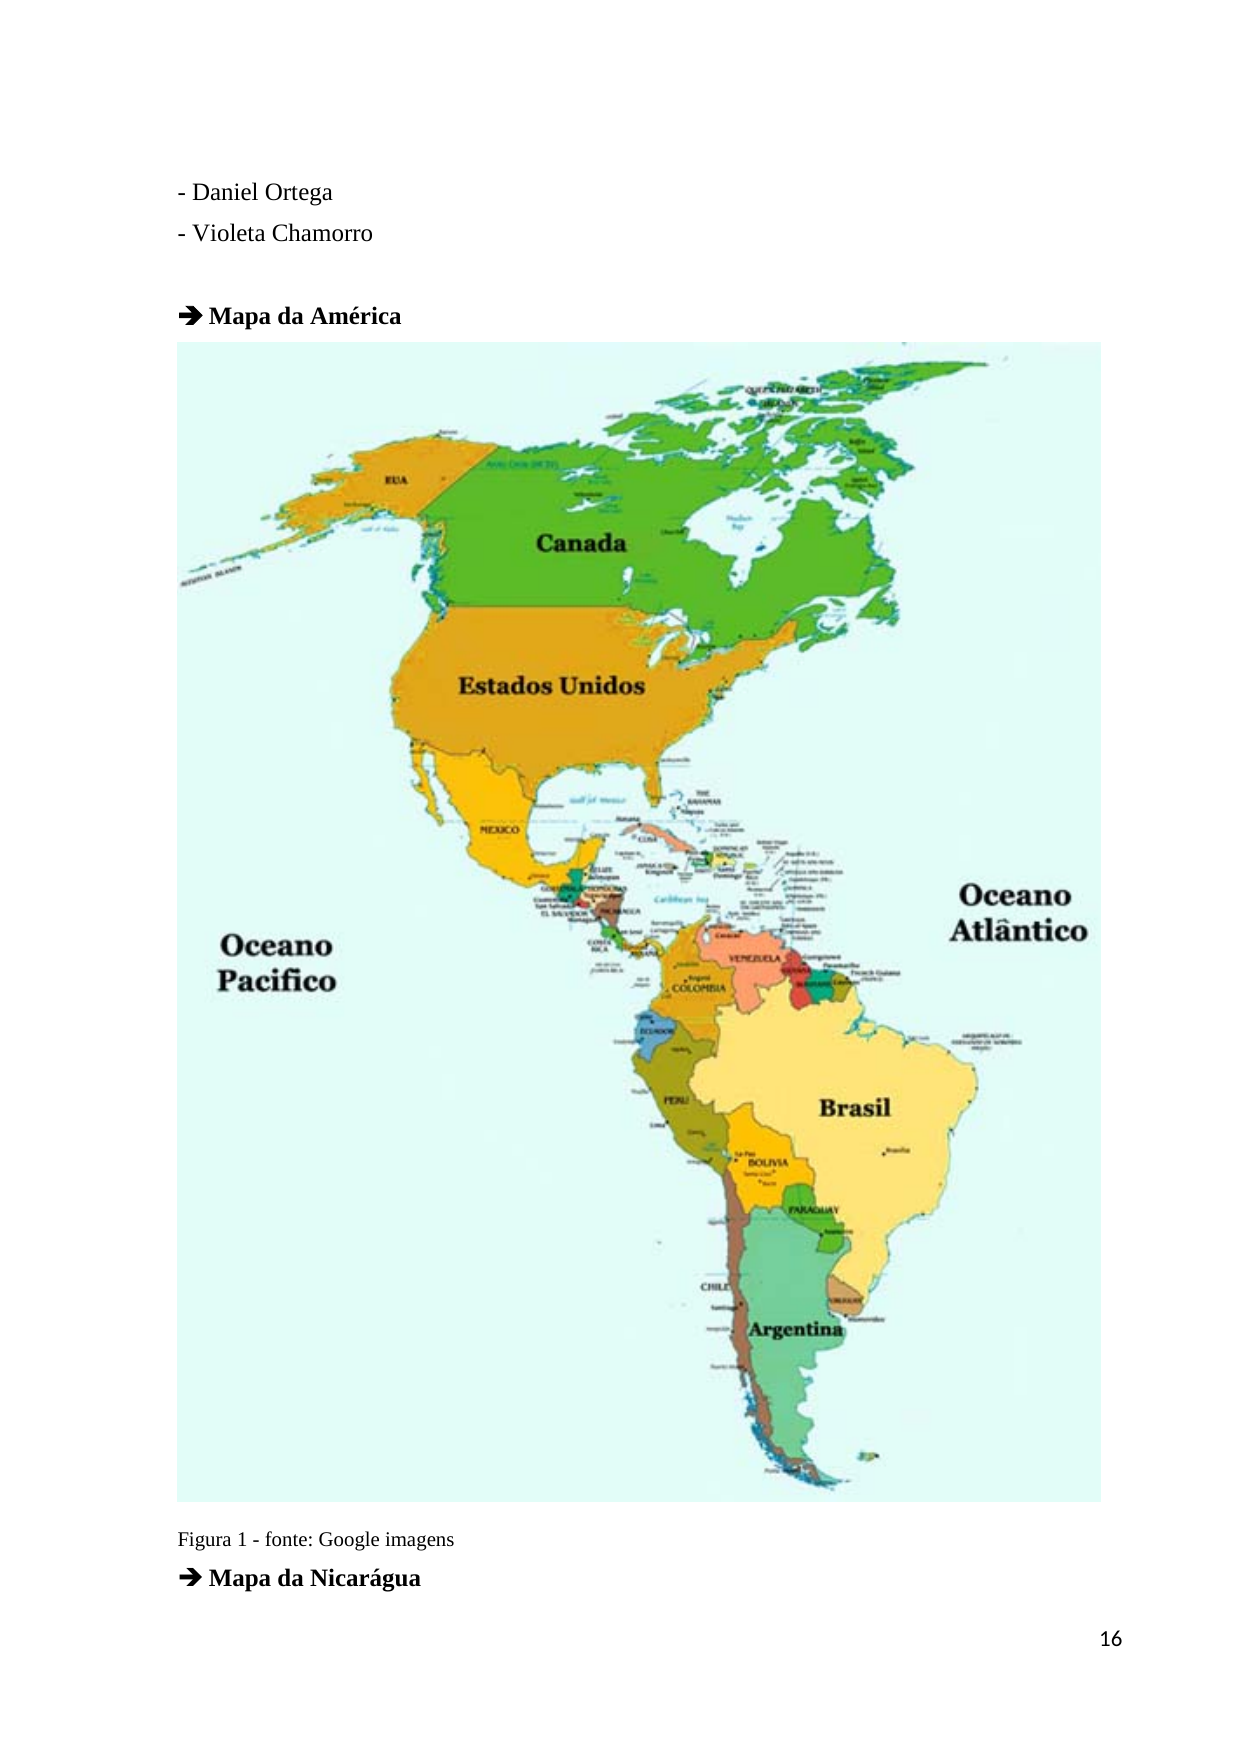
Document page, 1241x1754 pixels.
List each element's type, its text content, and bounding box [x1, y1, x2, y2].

text - Daniel Ortega [177, 177, 1122, 206]
text Mapa da Nicarágua [177, 1563, 1122, 1592]
text Figura 1 - fonte: Google imagens [177, 1527, 1122, 1551]
picture [177, 342, 1101, 1502]
text Mapa da América [177, 301, 1122, 330]
text - Violeta Chamorro [177, 218, 1122, 247]
